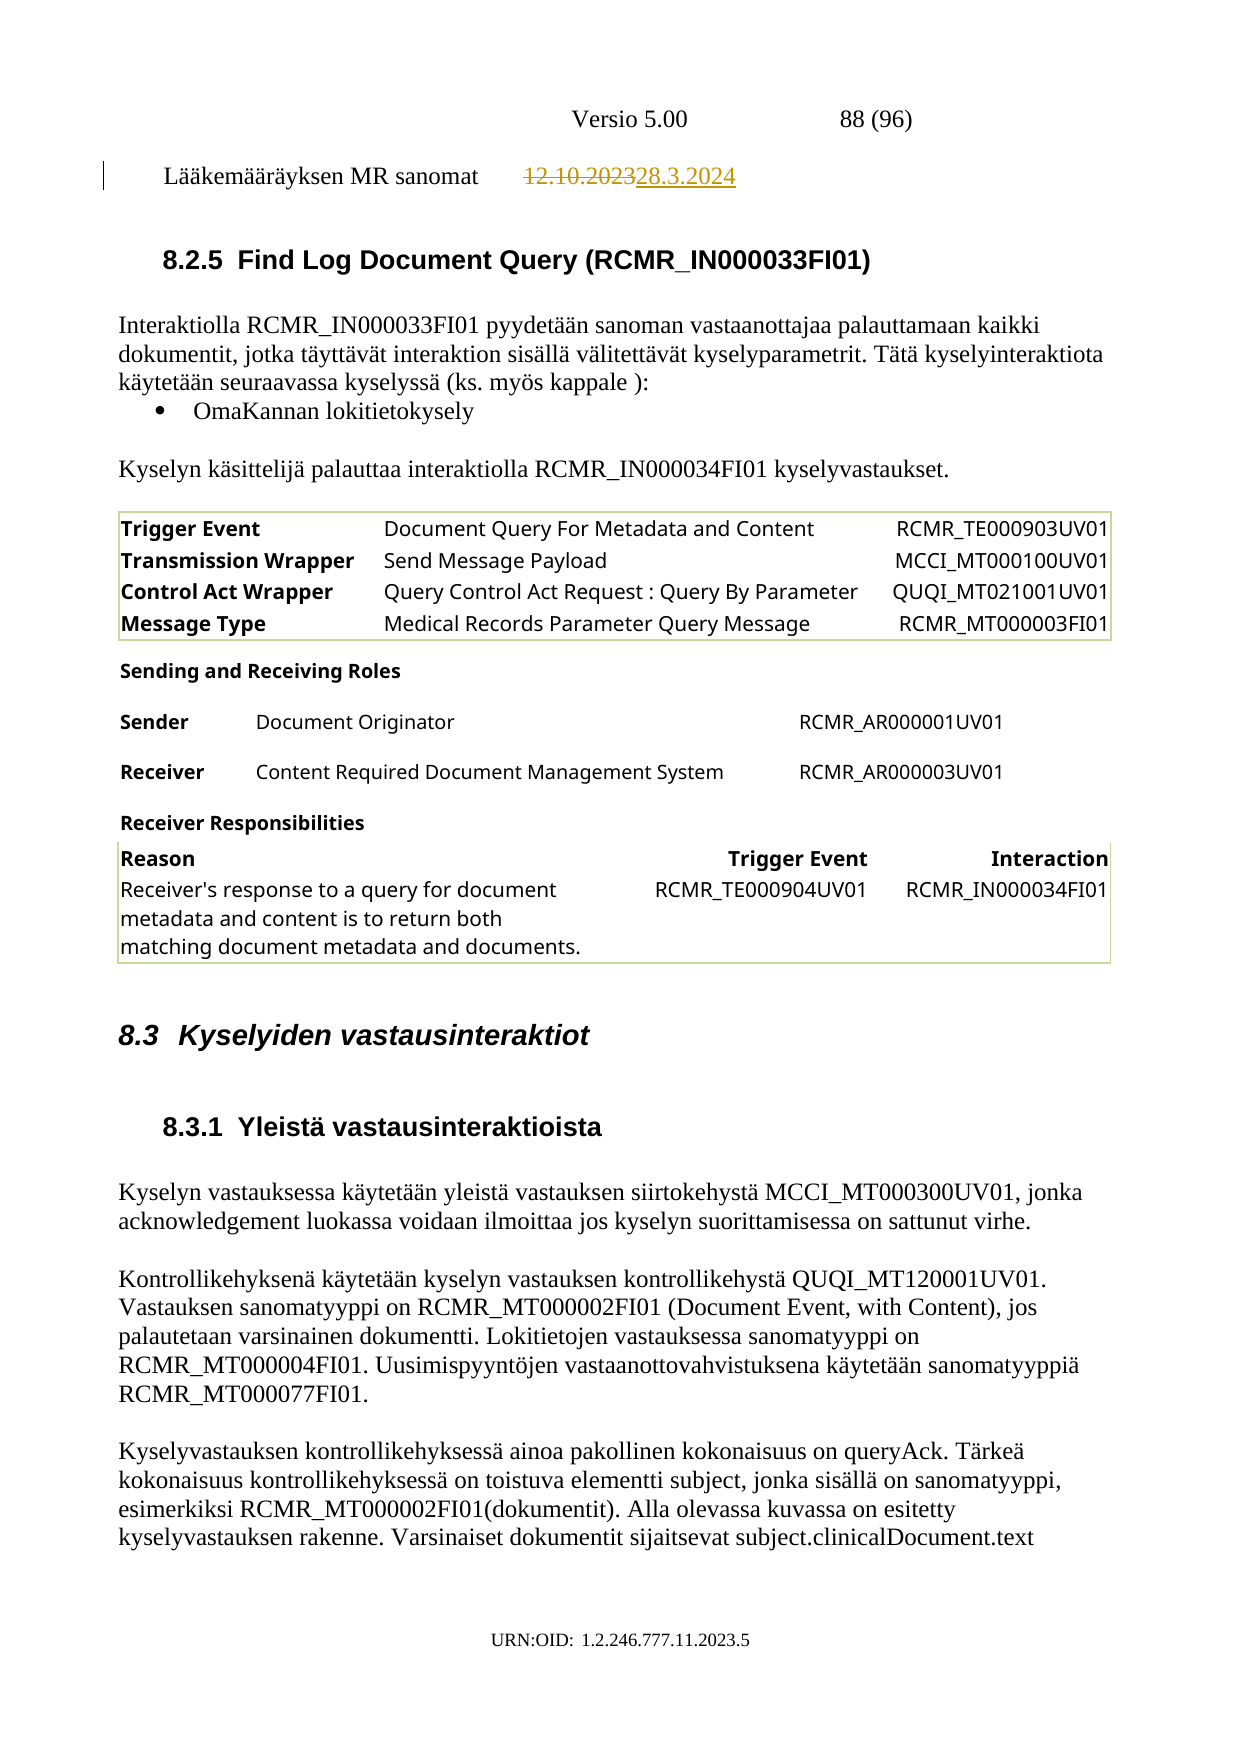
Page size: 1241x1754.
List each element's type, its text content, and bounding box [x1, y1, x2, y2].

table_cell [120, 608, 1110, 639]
list OmaKannan lokitietokysely [156, 396, 1122, 425]
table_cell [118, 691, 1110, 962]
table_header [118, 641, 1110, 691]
subtitle Yleistä vastausinteraktioista [162, 1111, 1122, 1142]
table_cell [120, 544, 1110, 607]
text Kyselyn käsittelijä palauttaa interaktiolla RCMR_IN000034FI01 kyselyvastaukset. [118, 454, 1122, 482]
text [118, 1436, 1122, 1551]
text Kontrollikehyksenä käytetään kyselyn vastauksen kontrollikehystä QUQI_MT120001UV01. Vastauksen sanomatyyppi on RCMR_MT000002FI01 (Document Event, with Content), jos palautetaan varsinainen dokumentti. Lokitietojen vastauksessa sanomatyyppi on RCMR_MT000004FI01. Uusimispyyntöjen vastaanottovahvistuksena käytetään sanomatyyppiä RCMR_MT000077FI01. [118, 1264, 1122, 1407]
subtitle Kyselyiden vastausinteraktiot [118, 1018, 1122, 1051]
text Interaktiolla RCMR_IN000033FI01 pyydetään sanoman vastaanottajaa palauttamaan kaikki dokumentit, jotka täyttävät interaktion sisällä välitettävät kyselyparametrit. Tätä kyselyinteraktiota käytetään seuraavassa kyselyssä (ks. myös kappale 8.1.3): [118, 310, 1122, 396]
text Kyselyn vastauksessa käytetään yleistä vastauksen siirtokehystä MCCI_MT000300UV01, jonka acknowledgement luokassa voidaan ilmoittaa jos kyselyn suorittamisessa on sattunut virhe. [118, 1177, 1122, 1235]
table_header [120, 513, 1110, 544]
subtitle Find Log Document Query (RCMR_IN000033FI01) [162, 244, 1122, 275]
